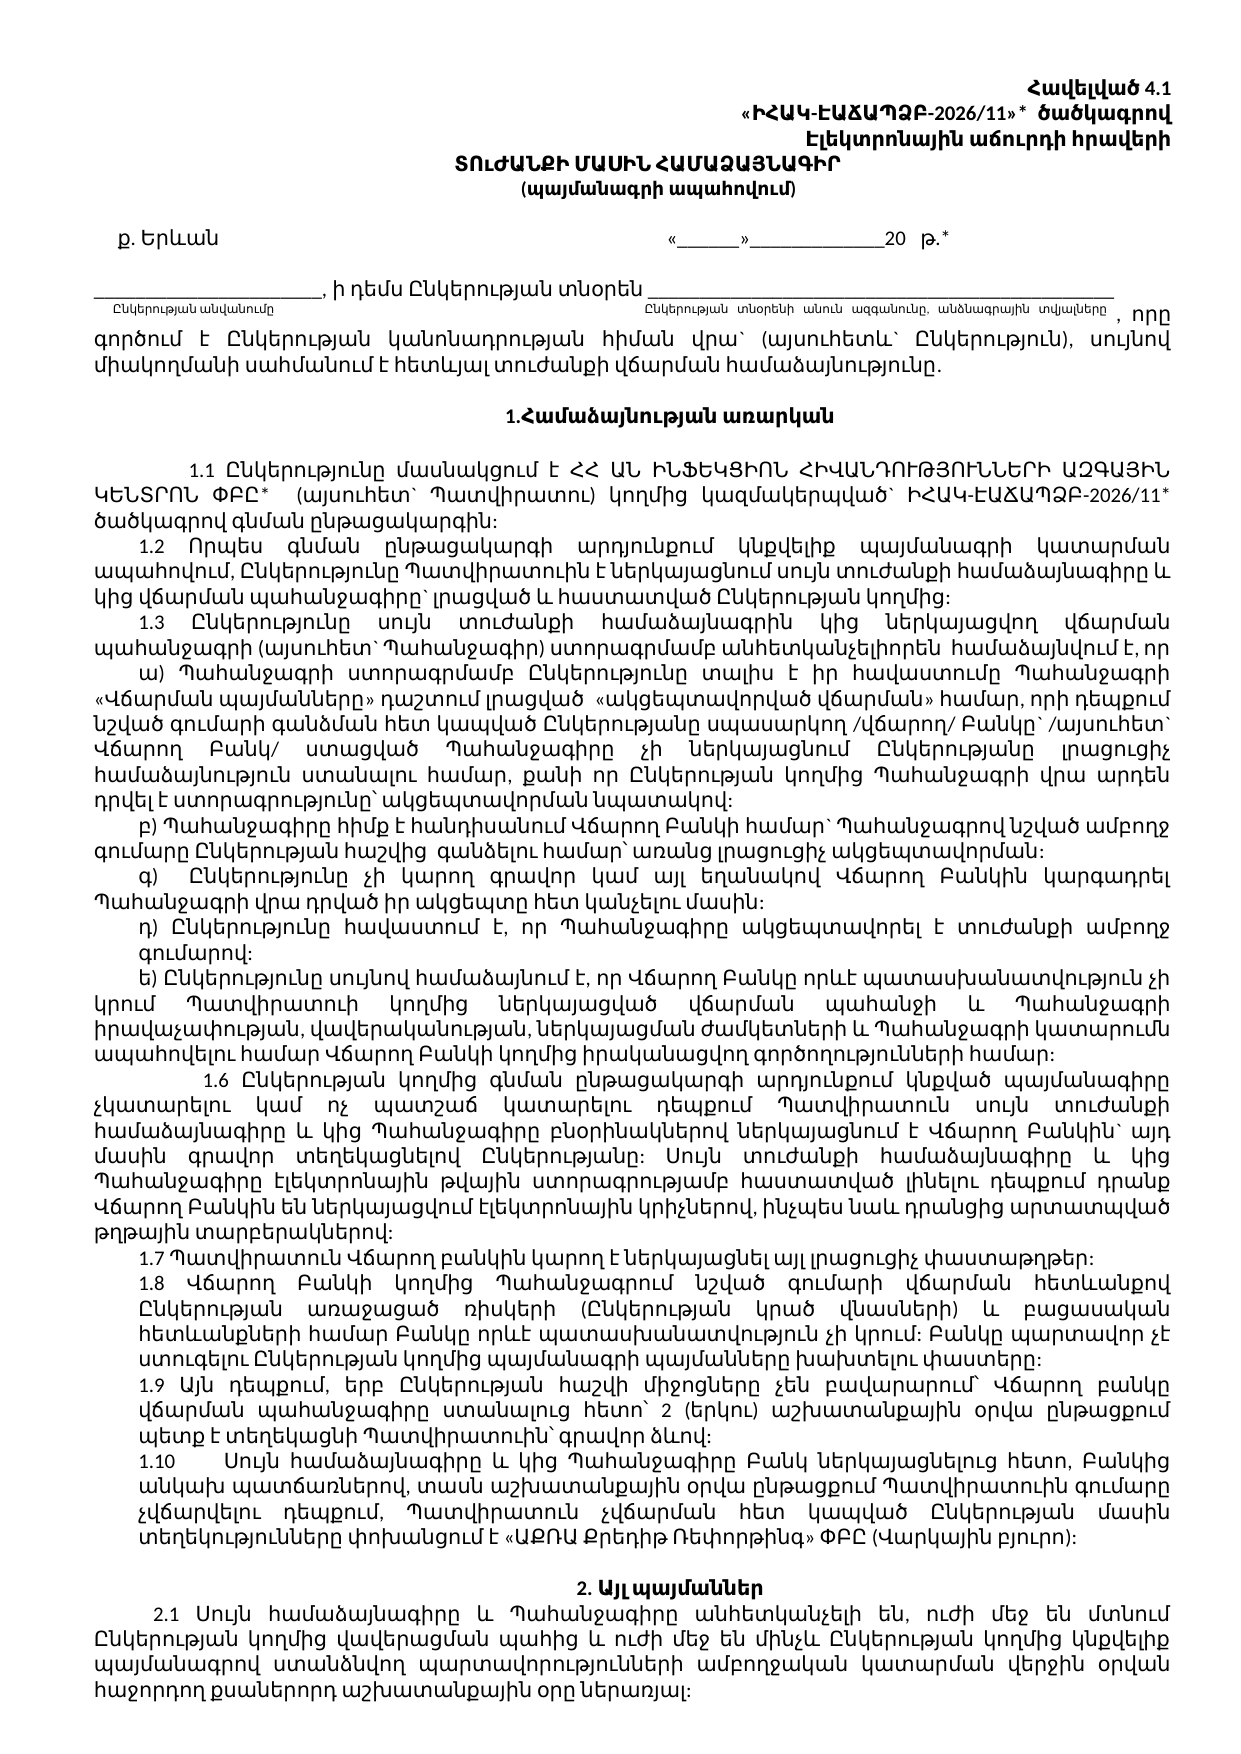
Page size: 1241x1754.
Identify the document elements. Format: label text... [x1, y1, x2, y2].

text 2.1 Սույն համաձայնագիրը և Պահանջագիրը անհետկանչելի են, ուժի մեջ են մտնում Ընկերության կողմից վավերացման պահից և ուժի մեջ են մինչև Ընկերության կողմից կնքվելիք պայմանագրով ստանձնվող պարտավորությունների ամբողջական կատարման վերջին օրվան հաջորդող քսաներորդ աշխատանքային օրը ներառյալ: [94, 1601, 1171, 1702]
text ք. Երևան «______»_____________20 թ.* [94, 225, 1171, 250]
text 1.6 Ընկերության կողմից գնման ընթացակարգի արդյունքում կնքված պայմանագիրը չկատարելու կամ ոչ պատշաճ կատարելու դեպքում Պատվիրատուն սույն տուժանքի համաձայնագիրը և կից Պահանջագիրը բնօրինակներով ներկայացնում է Վճարող Բանկին` այդ մասին գրավոր տեղեկացնելով Ընկերությանը: Սույն տուժանքի համաձայնագիրը և կից Պահանջագիրը էլեկտրոնային թվային ստորագրությամբ հաստատված լինելու դեպքում դրանք Վճարող Բանկին են ներկայացվում էլեկտրոնային կրիչներով, ինչպես նաև դրանցից արտատպված թղթային տարբերակներով: [94, 1067, 1171, 1245]
text 1.Համաձայնության առարկան [169, 403, 1171, 428]
text 1.7 Պատվիրատուն Վճարող բանկին կարող է ներկայացնել այլ լրացուցիչ փաստաթղթեր: [138, 1245, 1171, 1270]
text ՏՈւԺԱՆՔԻ ՄԱՍԻՆ ՀԱՄԱՁԱՅՆԱԳԻՐ [94, 151, 1171, 177]
text 2. Այլ պայմաններ [169, 1575, 1171, 1601]
text 1.1 Ընկերությունը մասնակցում է ՀՀ ԱՆ ԻՆՖԵԿՑԻՈՆ ՀԻՎԱՆԴՈՒԹՅՈՒՆՆԵՐԻ ԱԶԳԱՅԻՆ ԿԵՆՏՐՈՆ ՓԲԸ* (այսուհետ` Պատվիրատու) կողմից կազմակերպված` ԻՀԱԿ-ԷԱՃԱՊՁԲ-2026/11* ծածկագրով գնման ընթացակարգին: [94, 457, 1171, 533]
text 1.10 Սույն համաձայնագիրը և կից Պահանջագիրը Բանկ ներկայացնելուց հետո, Բանկից անկախ պատճառներով, տասն աշխատանքային օրվա ընթացքում Պատվիրատուին գումարը չվճարվելու դեպքում, Պատվիրատուն չվճարման հետ կապված Ընկերության մասին տեղեկությունները փոխանցում է «ԱՔՌԱ Քրեդիթ Ռեփորթինգ» ՓԲԸ (Վարկային բյուրո): [138, 1448, 1171, 1550]
text գ) Ընկերությունը չի կարող գրավոր կամ այլ եղանակով Վճարող Բանկին կարգադրել Պահանջագրի վրա դրված իր ակցեպտը հետ կանչելու մասին: [94, 864, 1171, 914]
text 1.9 Այն դեպքում, երբ Ընկերության հաշվի միջոցները չեն բավարարում՝ Վճարող բանկը վճարման պահանջագիրը ստանալուց հետո՝ 2 (երկու) աշխատանքային օրվա ընթացքում պետք է տեղեկացնի Պատվիրատուին՝ գրավոր ձևով: [138, 1372, 1171, 1448]
text 1.2 Որպես գնման ընթացակարգի արդյունքում կնքվելիք պայմանագրի կատարման ապահովում, Ընկերությունը Պատվիրատուին է ներկայացնում սույն տուժանքի համաձայնագիրը և կից վճարման պահանջագիրը` լրացված և հաստատված Ընկերության կողմից: [94, 533, 1171, 609]
text Էլեկտրոնային աճուրդի հրավերի [94, 126, 1171, 151]
text Հավելված 4.1 [94, 75, 1171, 100]
text 1.3 Ընկերությունը սույն տուժանքի համաձայնագրին կից ներկայացվող վճարման պահանջագրի (այսուհետ` Պահանջագիր) ստորագրմամբ անհետկանչելիորեն համաձայնվում է, որ [94, 609, 1171, 660]
text դ) Ընկերությունը հավաստում է, որ Պահանջագիրը ակցեպտավորել է տուժանքի ամբողջ գումարով: [138, 914, 1171, 965]
text բ) Պահանջագիրը հիմք է հանդիսանում Վճարող Բանկի համար` Պահանջագրով նշված ամբողջ գումարը Ընկերության հաշվից գանձելու համար՝ առանց լրացուցիչ ակցեպտավորման: [94, 813, 1171, 864]
text Ընկերության անվանումը Ընկերության տնօրենի անուն ազգանունը, անձնագրային տվյալները , որը գործում է Ընկերության կանոնադրության հիման վրա` (այսուհետև` Ընկերություն), սույնով միակողմանի սահմանում է հետևյալ տուժանքի վճարման համաձայնությունը. [94, 301, 1171, 377]
text ա) Պահանջագրի ստորագրմամբ Ընկերությունը տալիս է իր հավաստումը Պահանջագրի «Վճարման պայմանները» դաշտում լրացված «ակցեպտավորված վճարման» համար, որի դեպքում նշված գումարի գանձման հետ կապված Ընկերությանը սպասարկող /վճարող/ Բանկը` /այսուհետ` Վճարող Բանկ/ ստացված Պահանջագիրը չի ներկայացնում Ընկերությանը լրացուցիչ համաձայնություն ստանալու համար, քանի որ Ընկերության կողմից Պահանջագրի վրա արդեն դրվել է ստորագրությունը՝ ակցեպտավորման նպատակով: [94, 660, 1171, 813]
text 1.8 Վճարող Բանկի կողմից Պահանջագրում նշված գումարի վճարման հետևանքով Ընկերության առաջացած ռիսկերի (Ընկերության կրած վնասների) և բացասական հետևանքների համար Բանկը որևէ պատասխանատվություն չի կրում: Բանկը պարտավոր չէ ստուգելու Ընկերության կողմից պայմանագրի պայմանները խախտելու փաստերը: [138, 1270, 1171, 1372]
text «ԻՀԱԿ-ԷԱՃԱՊՁԲ-2026/11»* ծածկագրով [94, 100, 1171, 126]
text ե) Ընկերությունը սույնով համաձայնում է, որ Վճարող Բանկը որևէ պատասխանատվություն չի կրում Պատվիրատուի կողմից ներկայացված վճարման պահանջի և Պահանջագրի իրավաչափության, վավերականության, ներկայացման ժամկետների և Պահանջագրի կատարումն ապահովելու համար Վճարող Բանկի կողմից իրականացվող գործողությունների համար: [94, 965, 1171, 1067]
text (պայմանագրի ապահովում) [94, 177, 1171, 199]
text ______________________, ի դեմս Ընկերության տնօրեն _____________________________________________ [94, 276, 1171, 301]
